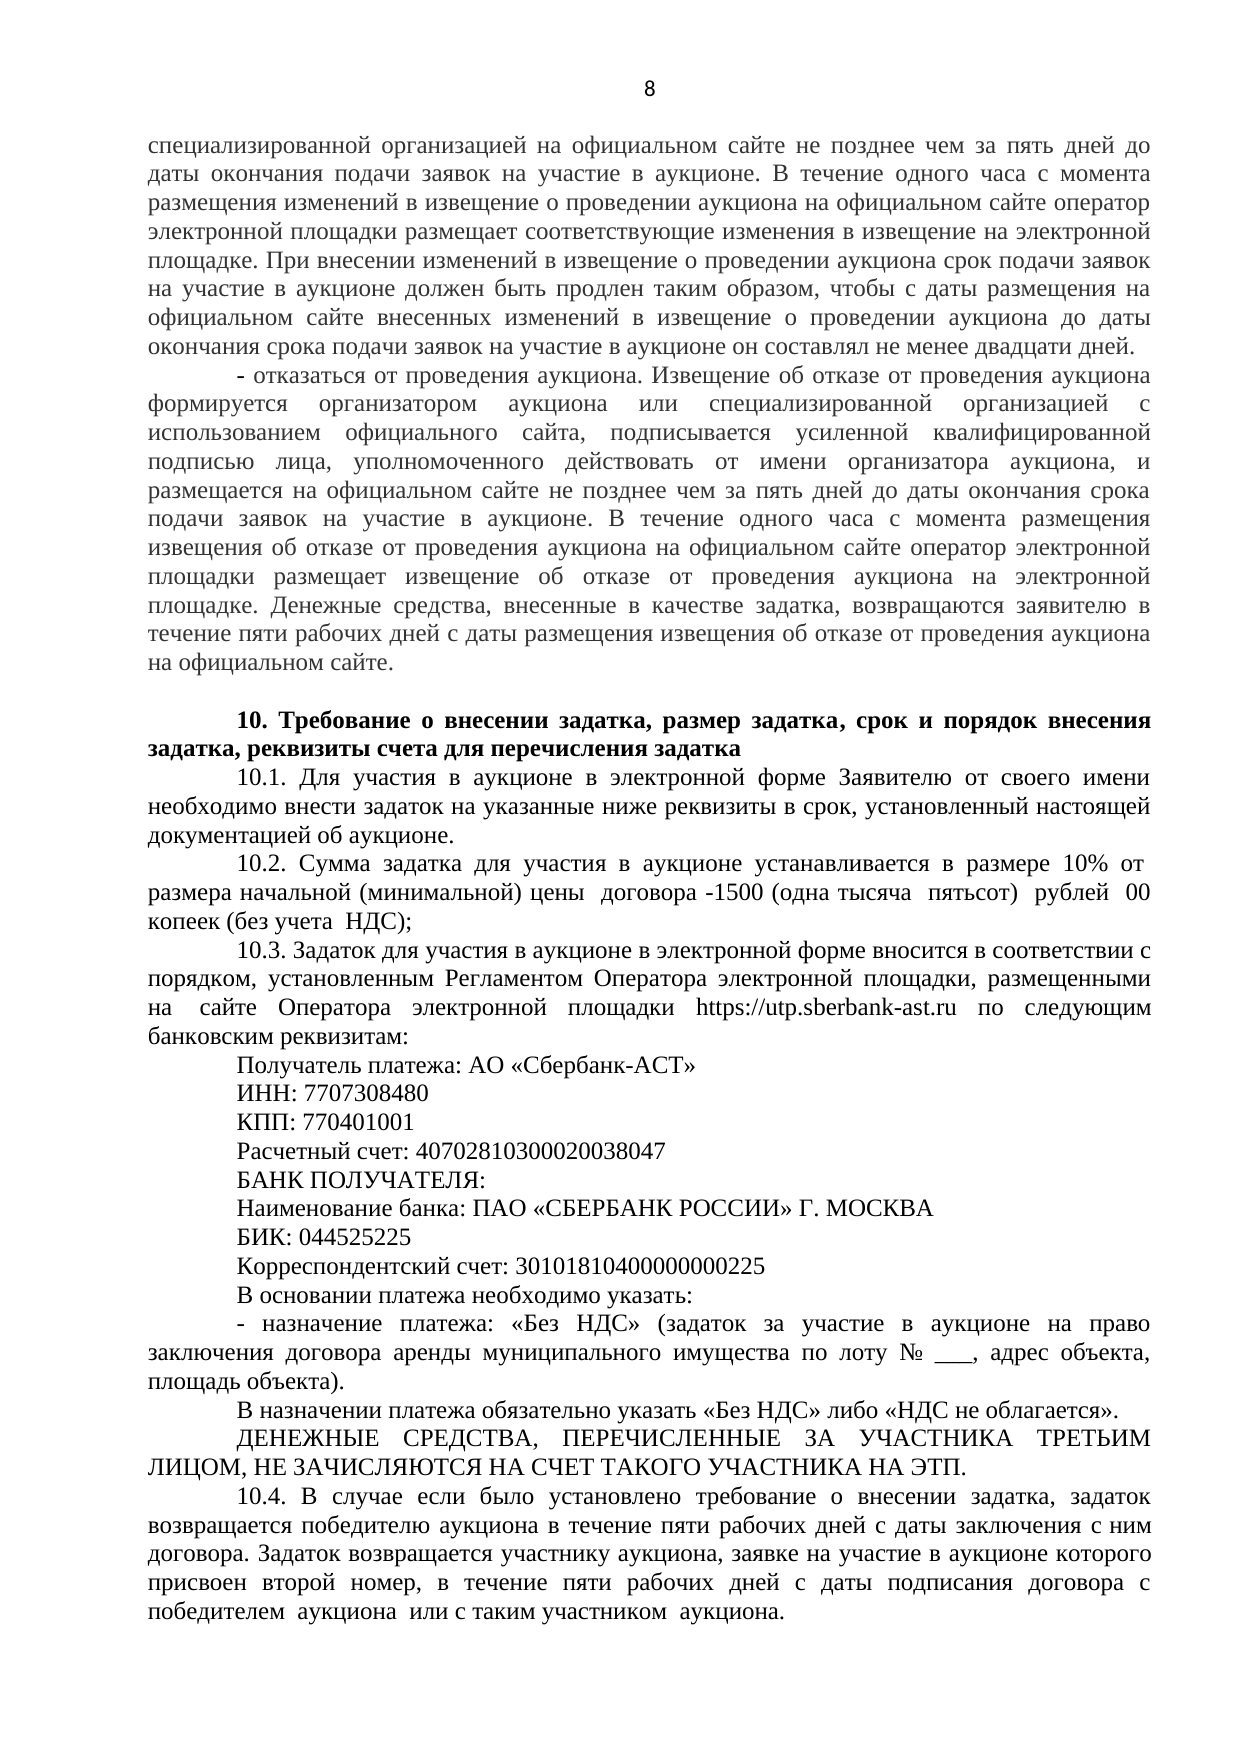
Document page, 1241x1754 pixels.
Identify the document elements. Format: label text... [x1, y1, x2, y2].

text 10.1. Для участия в аукционе в электронной форме Заявителю от своего имени необходимо внести задаток на указанные ниже реквизиты в срок, установленный настоящей документацией об аукционе. [148, 762, 1152, 848]
text - назначение платежа: «Без НДС» (задаток за участие в аукционе на право заключения договора аренды муниципального имущества по лоту № ___, адрес объекта, площадь объекта). [148, 1308, 1152, 1395]
text Получатель платежа: АО «Сбербанк-АСТ» [148, 1050, 1152, 1078]
text В назначении платежа обязательно указать «Без НДС» либо «НДС не облагается». [148, 1395, 1152, 1423]
text ДЕНЕЖНЫЕ СРЕДСТВА, ПЕРЕЧИСЛЕННЫЕ ЗА УЧАСТНИКА ТРЕТЬИМ ЛИЦОМ, НЕ ЗАЧИСЛЯЮТСЯ НА СЧЕТ ТАКОГО УЧАСТНИКА НА ЭТП. [148, 1423, 1152, 1481]
text БАНК ПОЛУЧАТЕЛЯ: [148, 1165, 1152, 1193]
text Наименование банка: ПАО «СБЕРБАНК РОССИИ» Г. МОСКВА [148, 1193, 1152, 1222]
text 10. Требование о внесении задатка, размер задатка, срок и порядок внесения задатка, реквизиты счета для перечисления задатка [148, 705, 1152, 762]
text Расчетный счет: 40702810300020038047 [148, 1136, 1152, 1165]
text 10.4. В случае если было установлено требование о внесении задатка, задаток возвращается победителю аукциона в течение пяти рабочих дней с даты заключения с ним договора. Задаток возвращается участнику аукциона, заявке на участие в аукционе которого присвоен второй номер, в течение пяти рабочих дней с даты подписания договора с победителем аукциона или с таким участником аукциона. [148, 1481, 1152, 1625]
text БИК: 044525225 [148, 1222, 1152, 1251]
text 10.3. Задаток для участия в аукционе в электронной форме вносится в соответствии с порядком, установленным Регламентом Оператора электронной площадки, размещенными на сайте Оператора электронной площадки https://utp.sberbank-ast.ru по следующим банковским реквизитам: [148, 935, 1152, 1050]
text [148, 130, 1152, 360]
text КПП: 770401001 [148, 1107, 1152, 1136]
text В основании платежа необходимо указать: [148, 1280, 1152, 1308]
text Корреспондентский счет: 30101810400000000225 [148, 1251, 1152, 1280]
text - отказаться от проведения аукциона. Извещение об отказе от проведения аукциона формируется организатором аукциона или специализированной организацией с использованием официального сайта, подписывается усиленной квалифицированной подписью лица, уполномоченного действовать от имени организатора аукциона, и размещается на официальном сайте не позднее чем за пять дней до даты окончания срока подачи заявок на участие в аукционе. В течение одного часа с момента размещения извещения об отказе от проведения аукциона на официальном сайте оператор электронной площадки размещает извещение об отказе от проведения аукциона на электронной площадке. Денежные средства, внесенные в качестве задатка, возвращаются заявителю в течение пяти рабочих дней с даты размещения извещения об отказе от проведения аукциона на официальном сайте. [148, 360, 1152, 676]
text ИНН: 7707308480 [148, 1078, 1152, 1107]
text 10.2. Сумма задатка для участия в аукционе устанавливается в размере 10% от размера начальной (минимальной) цены договора -1500 (одна тысяча пятьсот) рублей 00 копеек (без учета НДС); [148, 848, 1152, 935]
